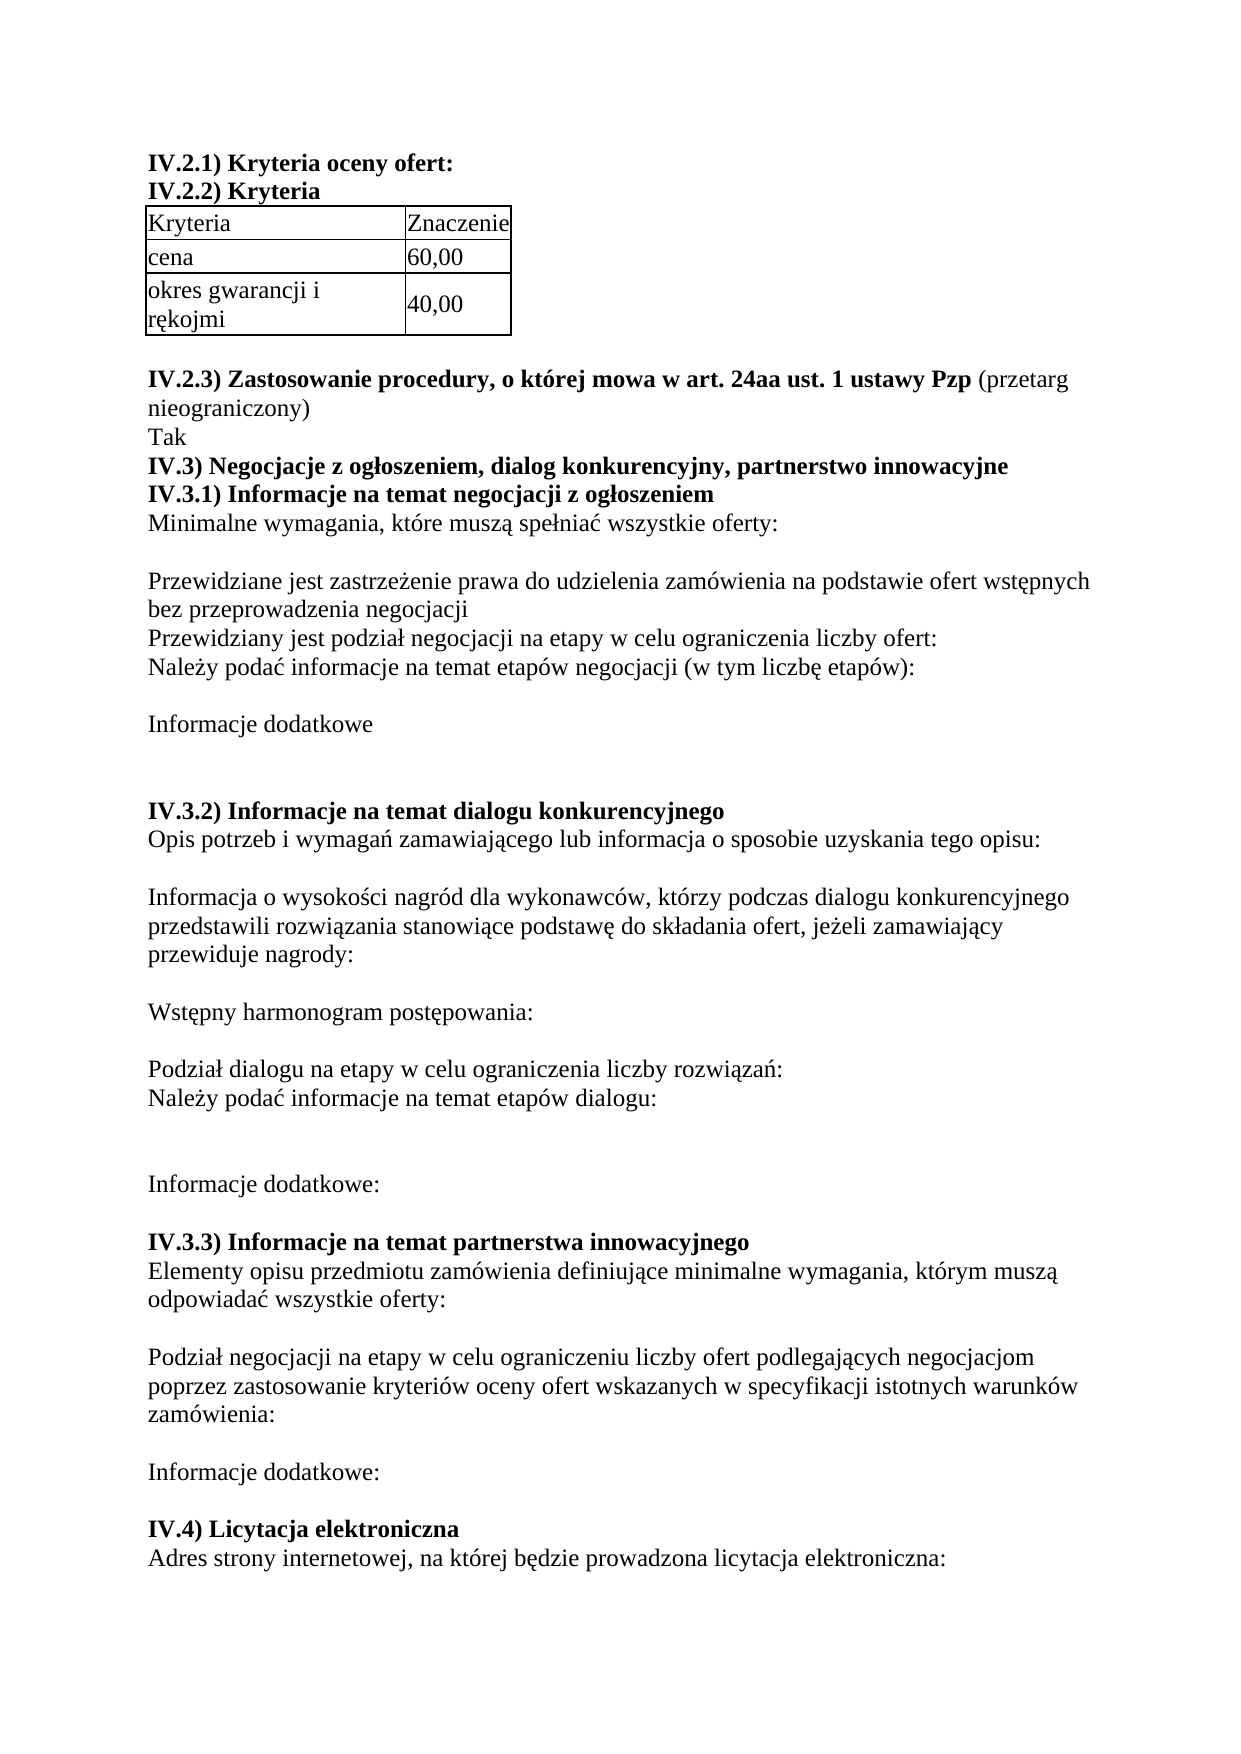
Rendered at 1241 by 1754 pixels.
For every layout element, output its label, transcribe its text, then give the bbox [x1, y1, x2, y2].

text IV.2.3) Zastosowanie procedury, o której mowa w art. 24aa ust. 1 ustawy Pzp (przetarg nieograniczony) Tak IV.3) Negocjacje z ogłoszeniem, dialog konkurencyjny, partnerstwo innowacyjne IV.3.1) Informacje na temat negocjacji z ogłoszeniem Minimalne wymagania, które muszą spełniać wszystkie oferty: Przewidziane jest zastrzeżenie prawa do udzielenia zamówienia na podstawie ofert wstępnych bez przeprowadzenia negocjacji Przewidziany jest podział negocjacji na etapy w celu ograniczenia liczby ofert: Należy podać informacje na temat etapów negocjacji (w tym liczbę etapów): Informacje dodatkowe IV.3.2) Informacje na temat dialogu konkurencyjnego Opis potrzeb i wymagań zamawiającego lub informacja o sposobie uzyskania tego opisu: Informacja o wysokości nagród dla wykonawców, którzy podczas dialogu konkurencyjnego przedstawili rozwiązania stanowiące podstawę do składania ofert, jeżeli zamawiający przewiduje nagrody: Wstępny harmonogram postępowania: Podział dialogu na etapy w celu ograniczenia liczby rozwiązań: Należy podać informacje na temat etapów dialogu: Informacje dodatkowe: IV.3.3) Informacje na temat partnerstwa innowacyjnego Elementy opisu przedmiotu zamówienia definiujące minimalne wymagania, którym muszą odpowiadać wszystkie oferty: Podział negocjacji na etapy w celu ograniczeniu liczby ofert podlegających negocjacjom poprzez zastosowanie kryteriów oceny ofert wskazanych w specyfikacji istotnych warunków zamówienia: Informacje dodatkowe: IV.4) Licytacja elektroniczna Adres strony internetowej, na której będzie prowadzona licytacja elektroniczna: [148, 336, 1093, 1572]
table_header Znaczenie [406, 207, 510, 238]
table_cell 40,00 [406, 274, 510, 334]
table_header Kryteria [147, 207, 405, 238]
table_cell okres gwarancji i rękojmi [147, 274, 405, 334]
table_cell 60,00 [406, 240, 510, 272]
table_cell cena [147, 240, 405, 272]
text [148, 148, 1093, 205]
